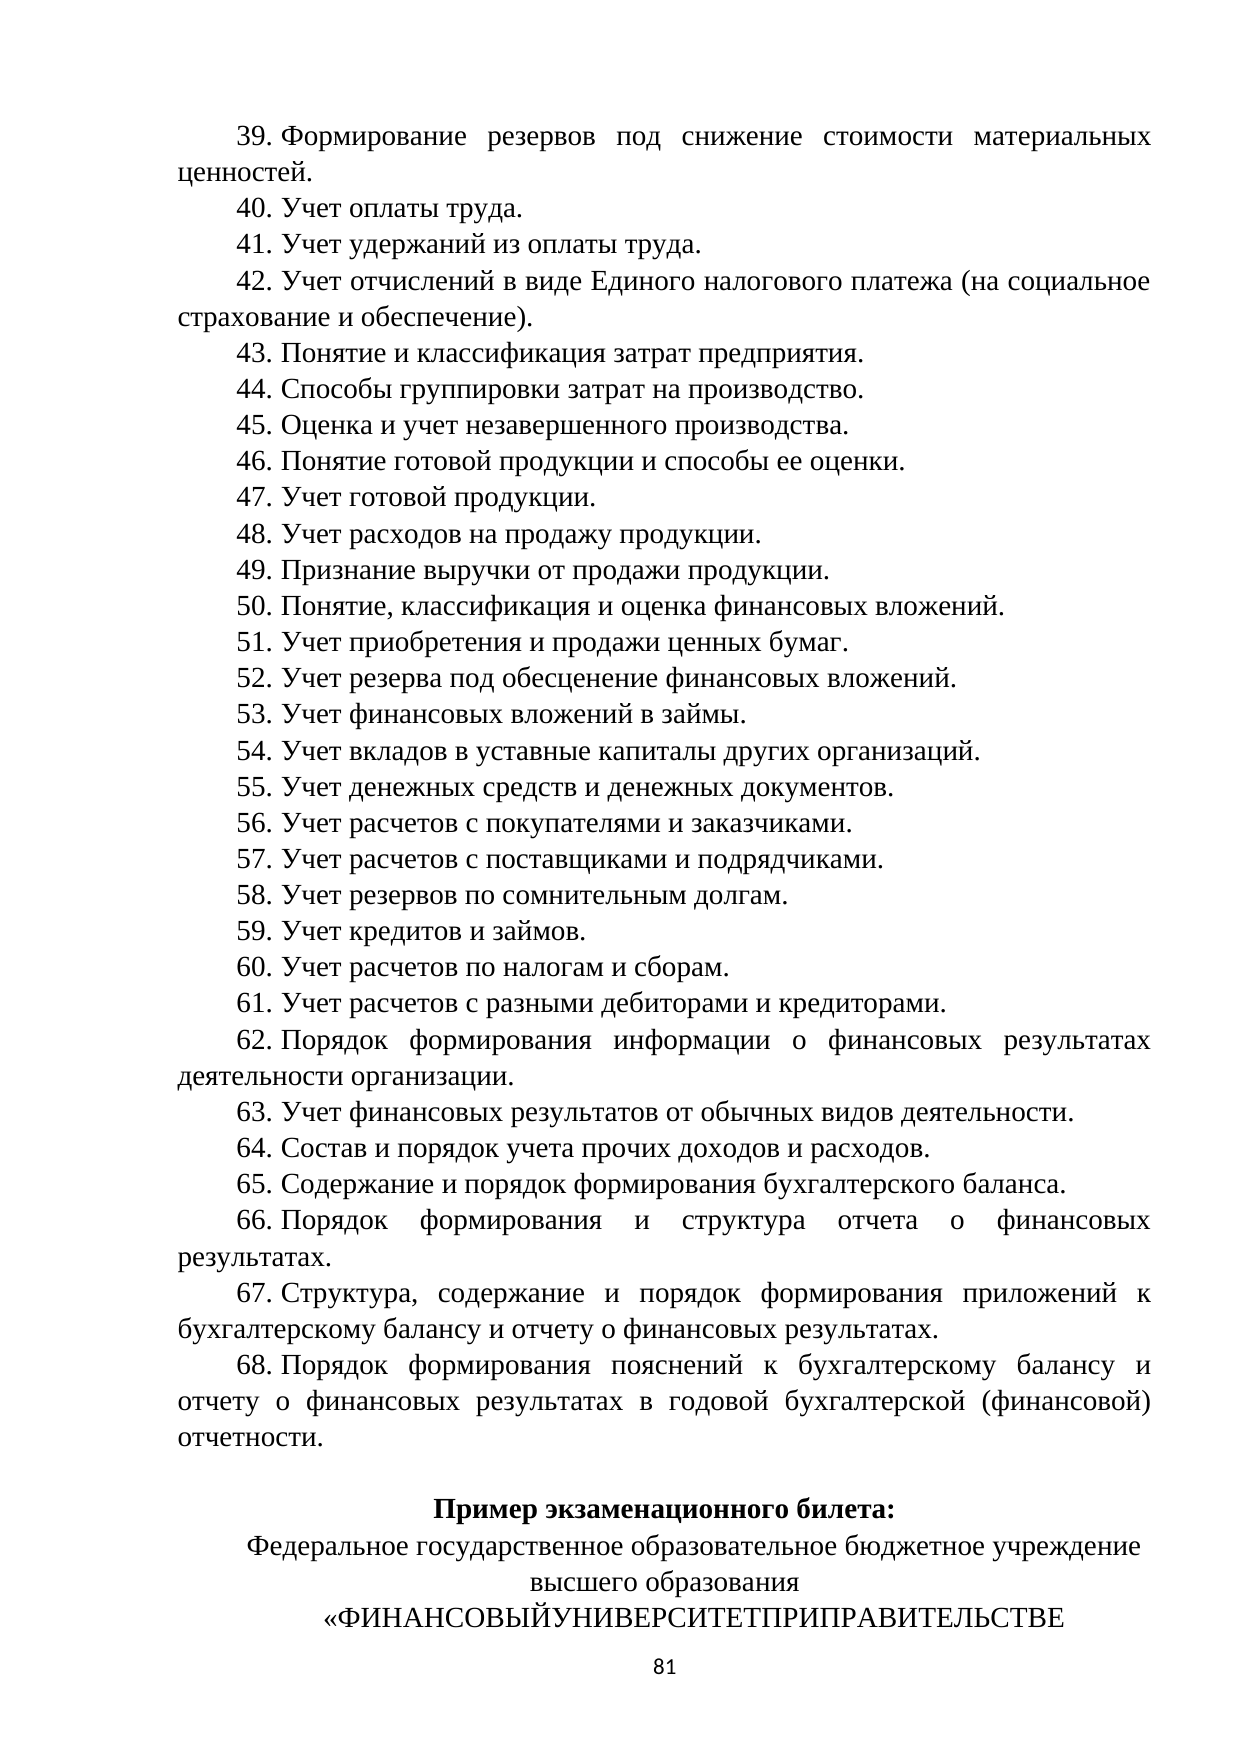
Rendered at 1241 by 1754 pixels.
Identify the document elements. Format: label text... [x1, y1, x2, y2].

text 68. Порядок формирования пояснений к бухгалтерскому балансу и отчету о финансовых результатах в годовой бухгалтерской (финансовой) отчетности. [177, 1347, 1152, 1453]
text 62. Порядок формирования информации о финансовых результатах деятельности организации. [177, 1022, 1152, 1091]
text 44. Способы группировки затрат на производство. [177, 371, 1152, 405]
text 43. Понятие и классификация затрат предприятия. [177, 335, 1152, 368]
text 67. Структура, содержание и порядок формирования приложений к бухгалтерскому балансу и отчету о финансовых результатах. [177, 1275, 1152, 1344]
text 48. Учет расходов на продажу продукции. [177, 516, 1152, 549]
text 66. Порядок формирования и структура отчета о финансовых результатах. [177, 1202, 1152, 1272]
text 56. Учет расчетов с покупателями и заказчиками. [177, 805, 1152, 838]
text 42. Учет отчислений в виде Единого налогового платежа (на социальное страхование и обеспечение). [177, 263, 1152, 332]
text 61. Учет расчетов с разными дебиторами и кредиторами. [177, 986, 1152, 1019]
text 63. Учет финансовых результатов от обычных видов деятельности. [177, 1094, 1152, 1128]
text 41. Учет удержаний из оплаты труда. [177, 227, 1152, 260]
text 64. Состав и порядок учета прочих доходов и расходов. [177, 1130, 1152, 1164]
text 58. Учет резервов по сомнительным долгам. [177, 877, 1152, 911]
text 46. Понятие готовой продукции и способы ее оценки. [177, 443, 1152, 477]
text 53. Учет финансовых вложений в займы. [177, 696, 1152, 730]
text Федеральное государственное образовательное бюджетное учреждение высшего образования [177, 1528, 1152, 1597]
text 50. Понятие, классификация и оценка финансовых вложений. [177, 588, 1152, 622]
text 65. Содержание и порядок формирования бухгалтерского баланса. [177, 1166, 1152, 1200]
text 40. Учет оплаты труда. [177, 190, 1152, 224]
text 57. Учет расчетов с поставщиками и подрядчиками. [177, 841, 1152, 874]
text 59. Учет кредитов и займов. [177, 913, 1152, 947]
text 55. Учет денежных средств и денежных документов. [177, 769, 1152, 802]
text 49. Признание выручки от продажи продукции. [177, 552, 1152, 585]
text 39. Формирование резервов под снижение стоимости материальных ценностей. [177, 118, 1152, 188]
text 52. Учет резерва под обесценение финансовых вложений. [177, 660, 1152, 694]
text 51. Учет приобретения и продажи ценных бумаг. [177, 624, 1152, 658]
text 47. Учет готовой продукции. [177, 479, 1152, 513]
text 60. Учет расчетов по налогам и сборам. [177, 949, 1152, 983]
text 45. Оценка и учет незавершенного производства. [177, 407, 1152, 441]
text Пример экзаменационного билета: [177, 1492, 1152, 1525]
text 54. Учет вкладов в уставные капиталы других организаций. [177, 733, 1152, 766]
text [177, 1600, 1152, 1634]
